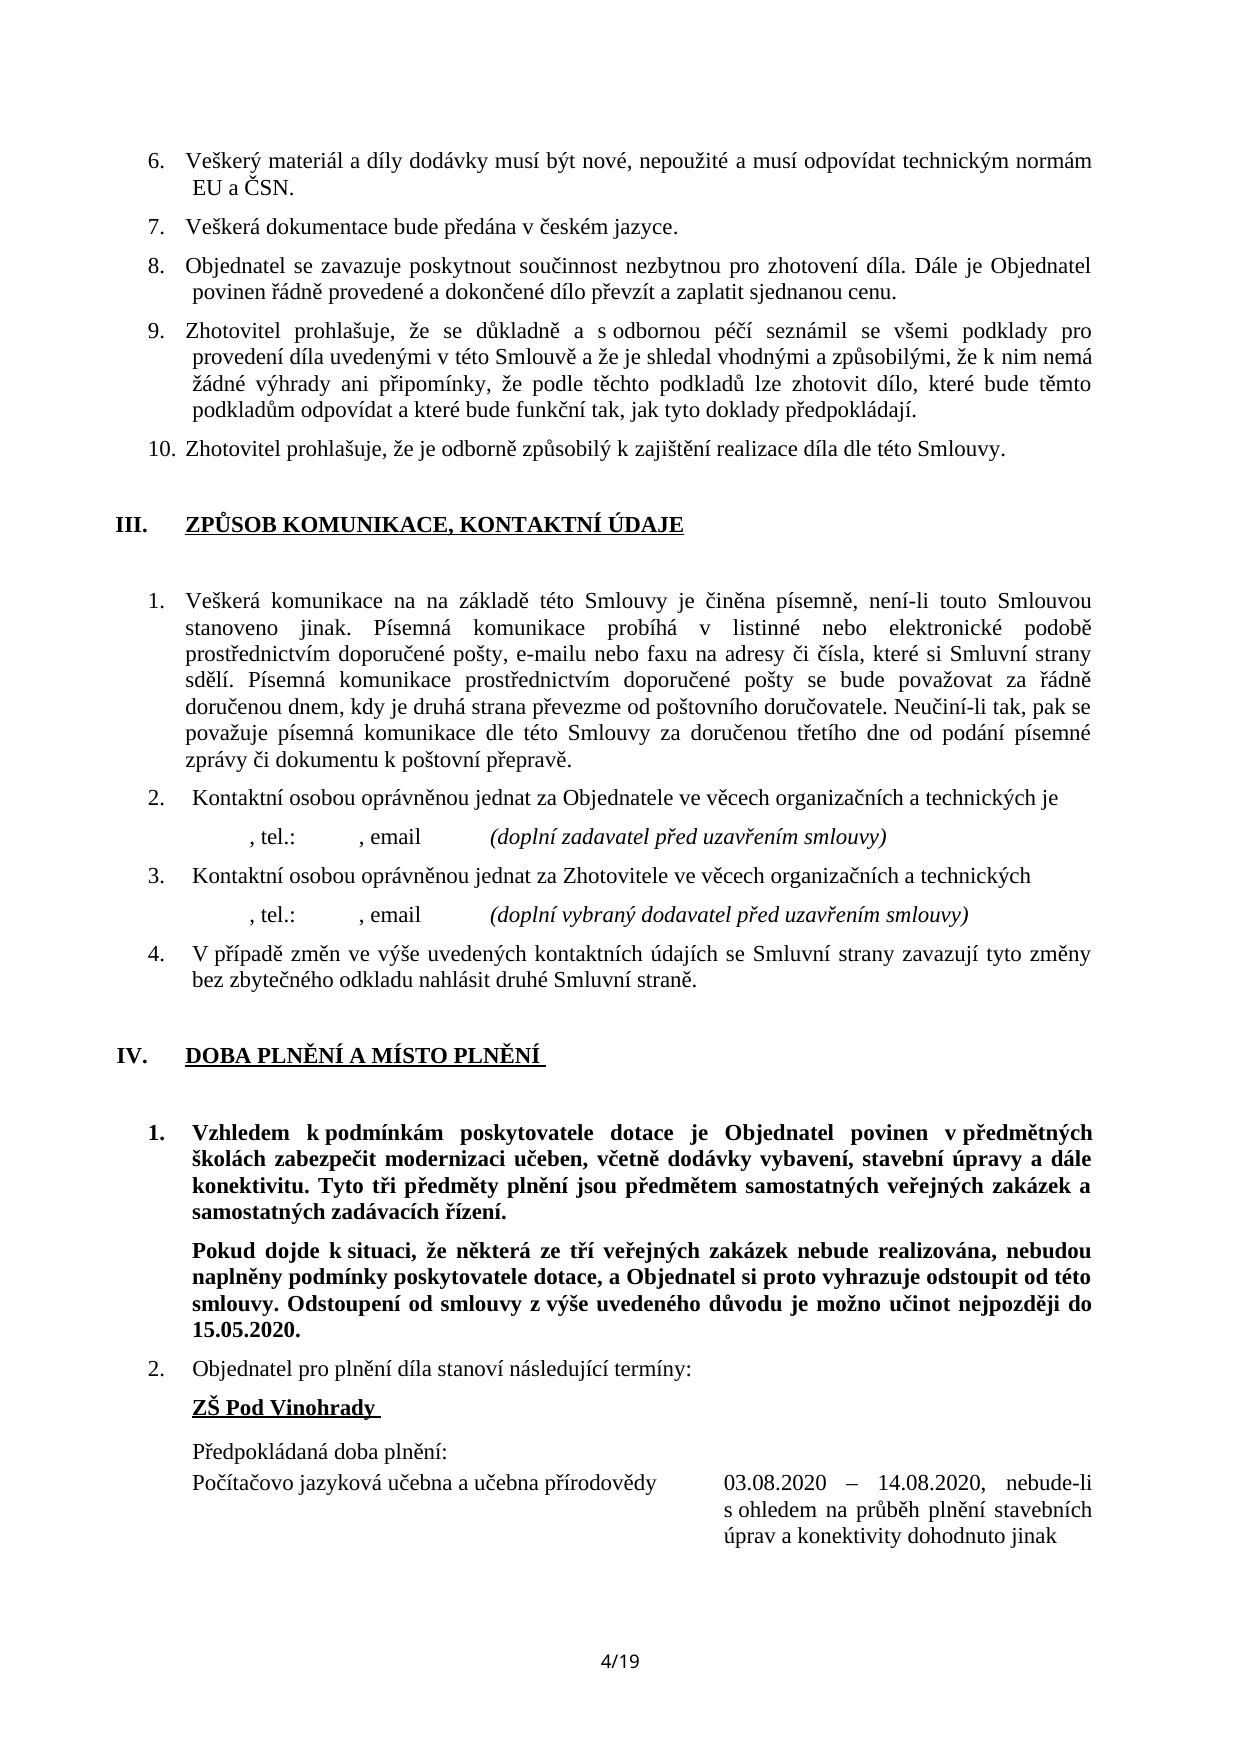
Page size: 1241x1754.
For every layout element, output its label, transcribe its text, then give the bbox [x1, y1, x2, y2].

list Kontaktní osobou oprávněnou jednat za Objednatele ve věcech organizačních a technických je [148, 784, 1093, 811]
list , tel.: , email (doplní zadavatel před uzavřením smlouvy) [192, 823, 1093, 850]
text ZŠ Pod Vinohrady [192, 1394, 1093, 1420]
text Předpokládaná doba plnění: [185, 1438, 1093, 1464]
text Počítačovo jazyková učebna a učebna přírodovědy 03.08.2020 – 14.08.2020, nebude-li s ohledem na průběh plnění stavebních úprav a konektivity dohodnuto jinak [192, 1469, 1093, 1548]
list 1. Vzhledem k podmínkám poskytovatele dotace je Objednatel povinen v předmětných školách zabezpečit modernizaci učeben, včetně dodávky vybavení, stavební úpravy a dále konektivitu. Tyto tři předměty plnění jsou předmětem samostatných veřejných zakázek a samostatných zadávacích řízení. [148, 1119, 1093, 1224]
list Veškerá komunikace na na základě této Smlouvy je činěna písemně, není-li touto Smlouvou stanoveno jinak. Písemná komunikace probíhá v listinné nebo elektronické podobě prostřednictvím doporučené pošty, e-mailu nebo faxu na adresy či čísla, které si Smluvní strany sdělí. Písemná komunikace prostřednictvím doporučené pošty se bude považovat za řádně doručenou dnem, kdy je druhá strana převezme od poštovního doručovatele. Neučiní-li tak, pak se považuje písemná komunikace dle této Smlouvy za doručenou třetího dne od podání písemné zprávy či dokumentu k poštovní přepravě. [148, 587, 1093, 772]
list Objednatel se zavazuje poskytnout součinnost nezbytnou pro zhotovení díla. Dále je Objednatel povinen řádně provedené a dokončené dílo převzít a zaplatit sjednanou cenu. [148, 252, 1093, 304]
list V případě změn ve výše uvedených kontaktních údajích se Smluvní strany zavazují tyto změny bez zbytečného odkladu nahlásit druhé Smluvní straně. [148, 940, 1093, 993]
text ZPŮSOB KOMUNIKACE, KONTAKTNÍ ÚDAJE [148, 511, 1093, 537]
list Veškerá dokumentace bude předána v českém jazyce. [148, 213, 1093, 239]
list , tel.: , email (doplní vybraný dodavatel před uzavřením smlouvy) [192, 901, 1093, 927]
list Zhotovitel prohlašuje, že je odborně způsobilý k zajištění realizace díla dle této Smlouvy. [148, 435, 1093, 461]
list Pokud dojde k situaci, že některá ze tří veřejných zakázek nebude realizována, nebudou naplněny podmínky poskytovatele dotace, a Objednatel si proto vyhrazuje odstoupit od této smlouvy. Odstoupení od smlouvy z výše uvedeného důvodu je možno učinot nejpozději do 15.05.2020. [192, 1237, 1093, 1342]
text DOBA PLNĚNÍ A MÍSTO PLNĚNÍ [148, 1043, 1093, 1069]
list Objednatel pro plnění díla stanoví následující termíny: [148, 1355, 1093, 1381]
list Kontaktní osobou oprávněnou jednat za Zhotovitele ve věcech organizačních a technických [148, 862, 1093, 888]
list Veškerý materiál a díly dodávky musí být nové, nepoužité a musí odpovídat technickým normám EU a ČSN. [148, 148, 1093, 200]
list Zhotovitel prohlašuje, že se důkladně a s odbornou péčí seznámil se všemi podklady pro provedení díla uvedenými v této Smlouvě a že je shledal vhodnými a způsobilými, že k nim nemá žádné výhrady ani připomínky, že podle těchto podkladů lze zhotovit dílo, které bude těmto podkladům odpovídat a které bude funkční tak, jak tyto doklady předpokládají. [148, 317, 1093, 422]
